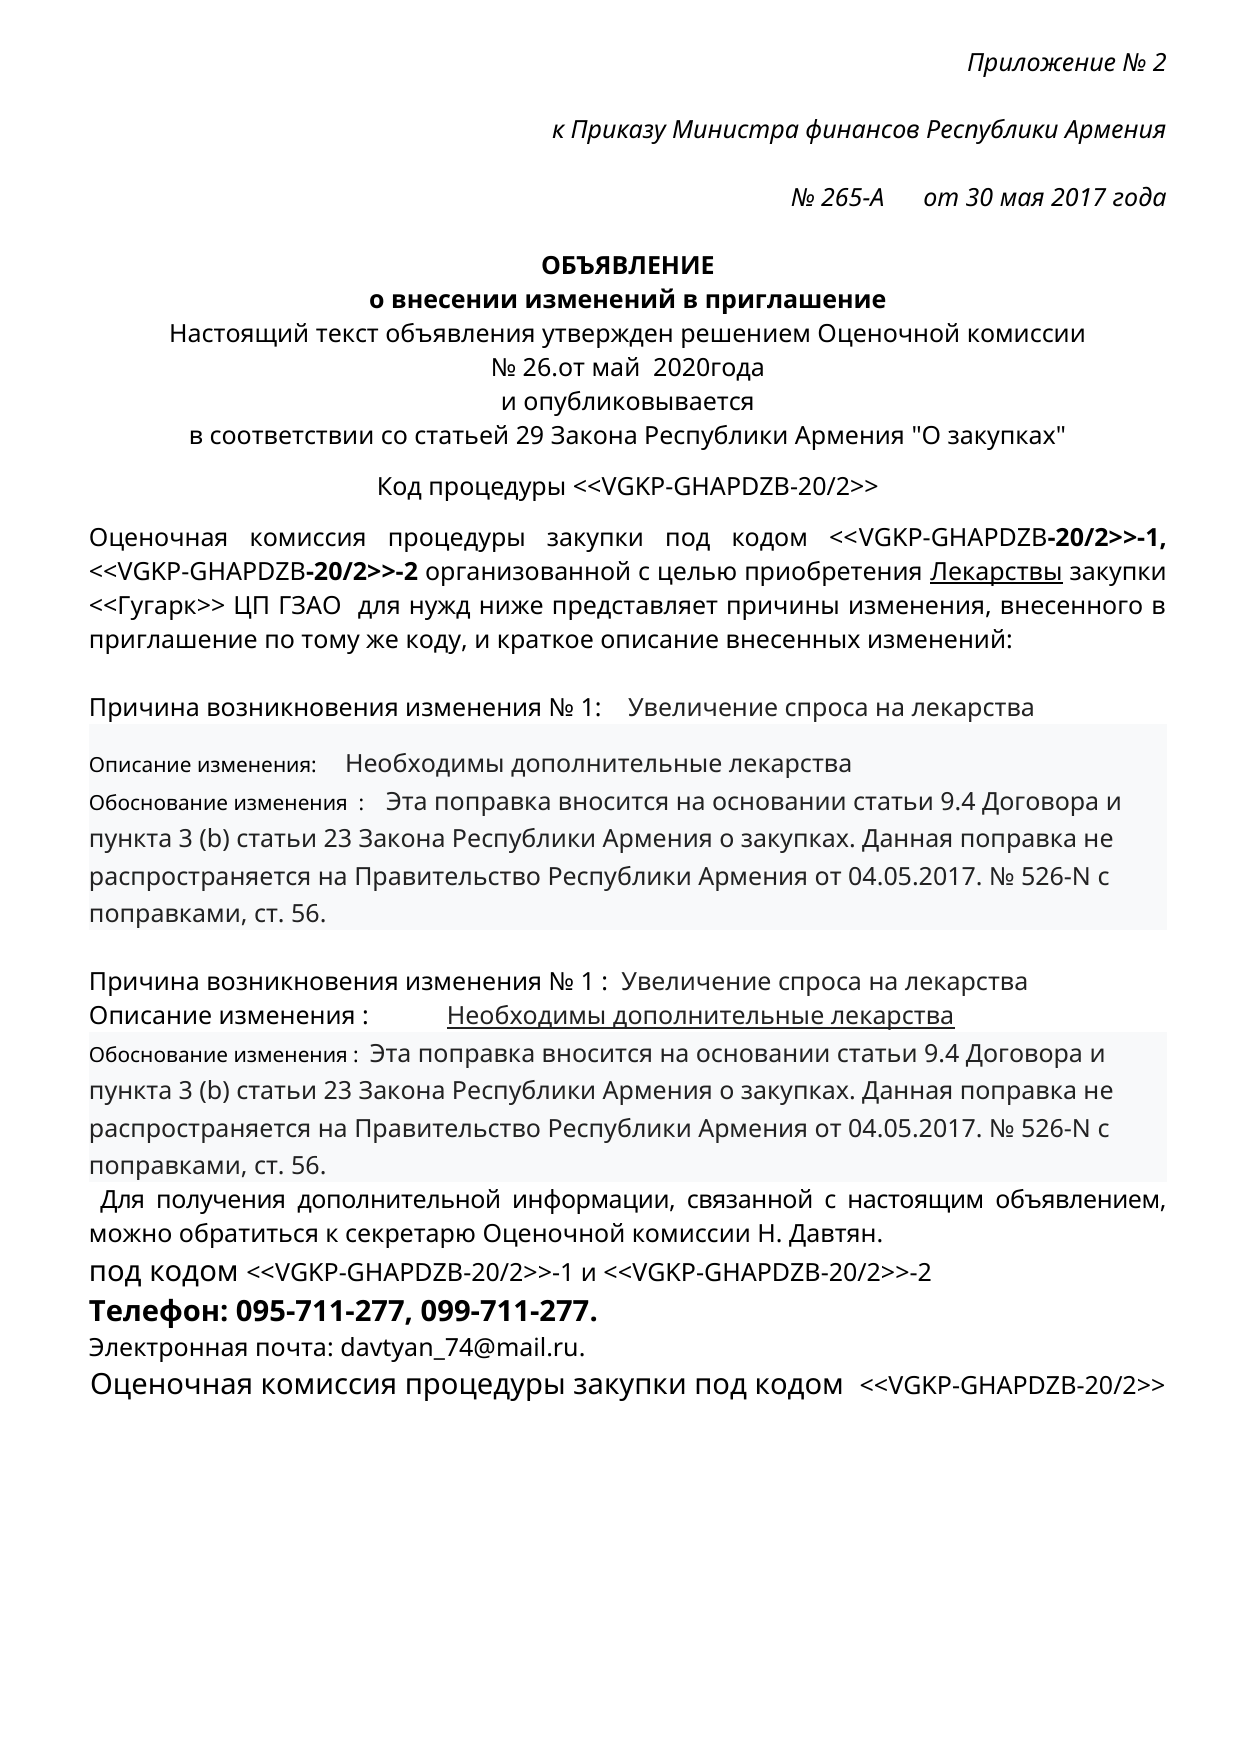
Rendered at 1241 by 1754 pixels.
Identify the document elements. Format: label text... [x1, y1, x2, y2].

subtitle Телефон: 095-711-277, 099-711-277. [89, 1290, 1167, 1329]
text Обоснование изменения : Эта поправка вносится на основании статьи 9.4 Договора и пункта 3 (b) статьи 23 Закона Республики Армения о закупках. Данная поправка не распространяется на Правительство Республики Армения от 04.05.2017. № 526-N с поправками, ст. 56. [89, 780, 1167, 930]
text Описание изменения : Необходимы дополнительные лекарства [89, 998, 1167, 1032]
text Оценочная комиссия процедуры закупки под кодом <<VGKP-GHAPDZB-20/2>>-1, <<VGKP-GHAPDZB-20/2>>-2 организованной с целью приобретения Лекарствы закупки <<Гугарк>> ЦП ГЗАО для нужд ниже представляет причины изменения, внесенного в приглашение по тому же коду, и краткое описание внесенных изменений: [89, 519, 1167, 656]
text Причина возникновения изменения № 1 : Увеличение спроса на лекарства [89, 964, 1167, 998]
subtitle Код процедуры <<VGKP-GHAPDZB-20/2>> [89, 468, 1167, 503]
text Описание изменения: Необходимы дополнительные лекарства [89, 724, 1167, 780]
subtitle Оценочная комиссия процедуры закупки под кодом <<VGKP-GHAPDZB-20/2>> [89, 1364, 1167, 1403]
subtitle № 26.от май 2020года и опубликовывается [89, 350, 1167, 418]
text Приложение № 2 [89, 44, 1167, 78]
text Электронная почта: davtyan_74@mail.ru. [89, 1329, 1167, 1364]
text Обоснование изменения : Эта поправка вносится на основании статьи 9.4 Договора и пункта 3 (b) статьи 23 Закона Республики Армения о закупках. Данная поправка не распространяется на Правительство Республики Армения от 04.05.2017. № 526-N с поправками, ст. 56. [89, 1032, 1167, 1182]
text № 265-A от 30 мая 2017 года [89, 180, 1167, 214]
subtitle Настоящий текст объявления утвержден решением Оценочной комиссии [89, 316, 1167, 350]
text Причина возникновения изменения № 1: Увеличение спроса на лекарства [89, 689, 1167, 724]
subtitle под кодом <<VGKP-GHAPDZB-20/2>>-1 и <<VGKP-GHAPDZB-20/2>>-2 [89, 1250, 1167, 1290]
text ОБЪЯВЛЕНИЕ [89, 247, 1167, 282]
text к Приказу Министра финансов Республики Армения [89, 112, 1167, 146]
subtitle в соответствии со статьей 29 Закона Республики Армения "О закупках" [89, 418, 1167, 452]
text о внесении изменений в приглашение [89, 282, 1167, 316]
text Для получения дополнительной информации, связанной с настоящим объявлением, можно обратиться к секретарю Оценочной комиссии Н. Давтян. [89, 1182, 1167, 1250]
